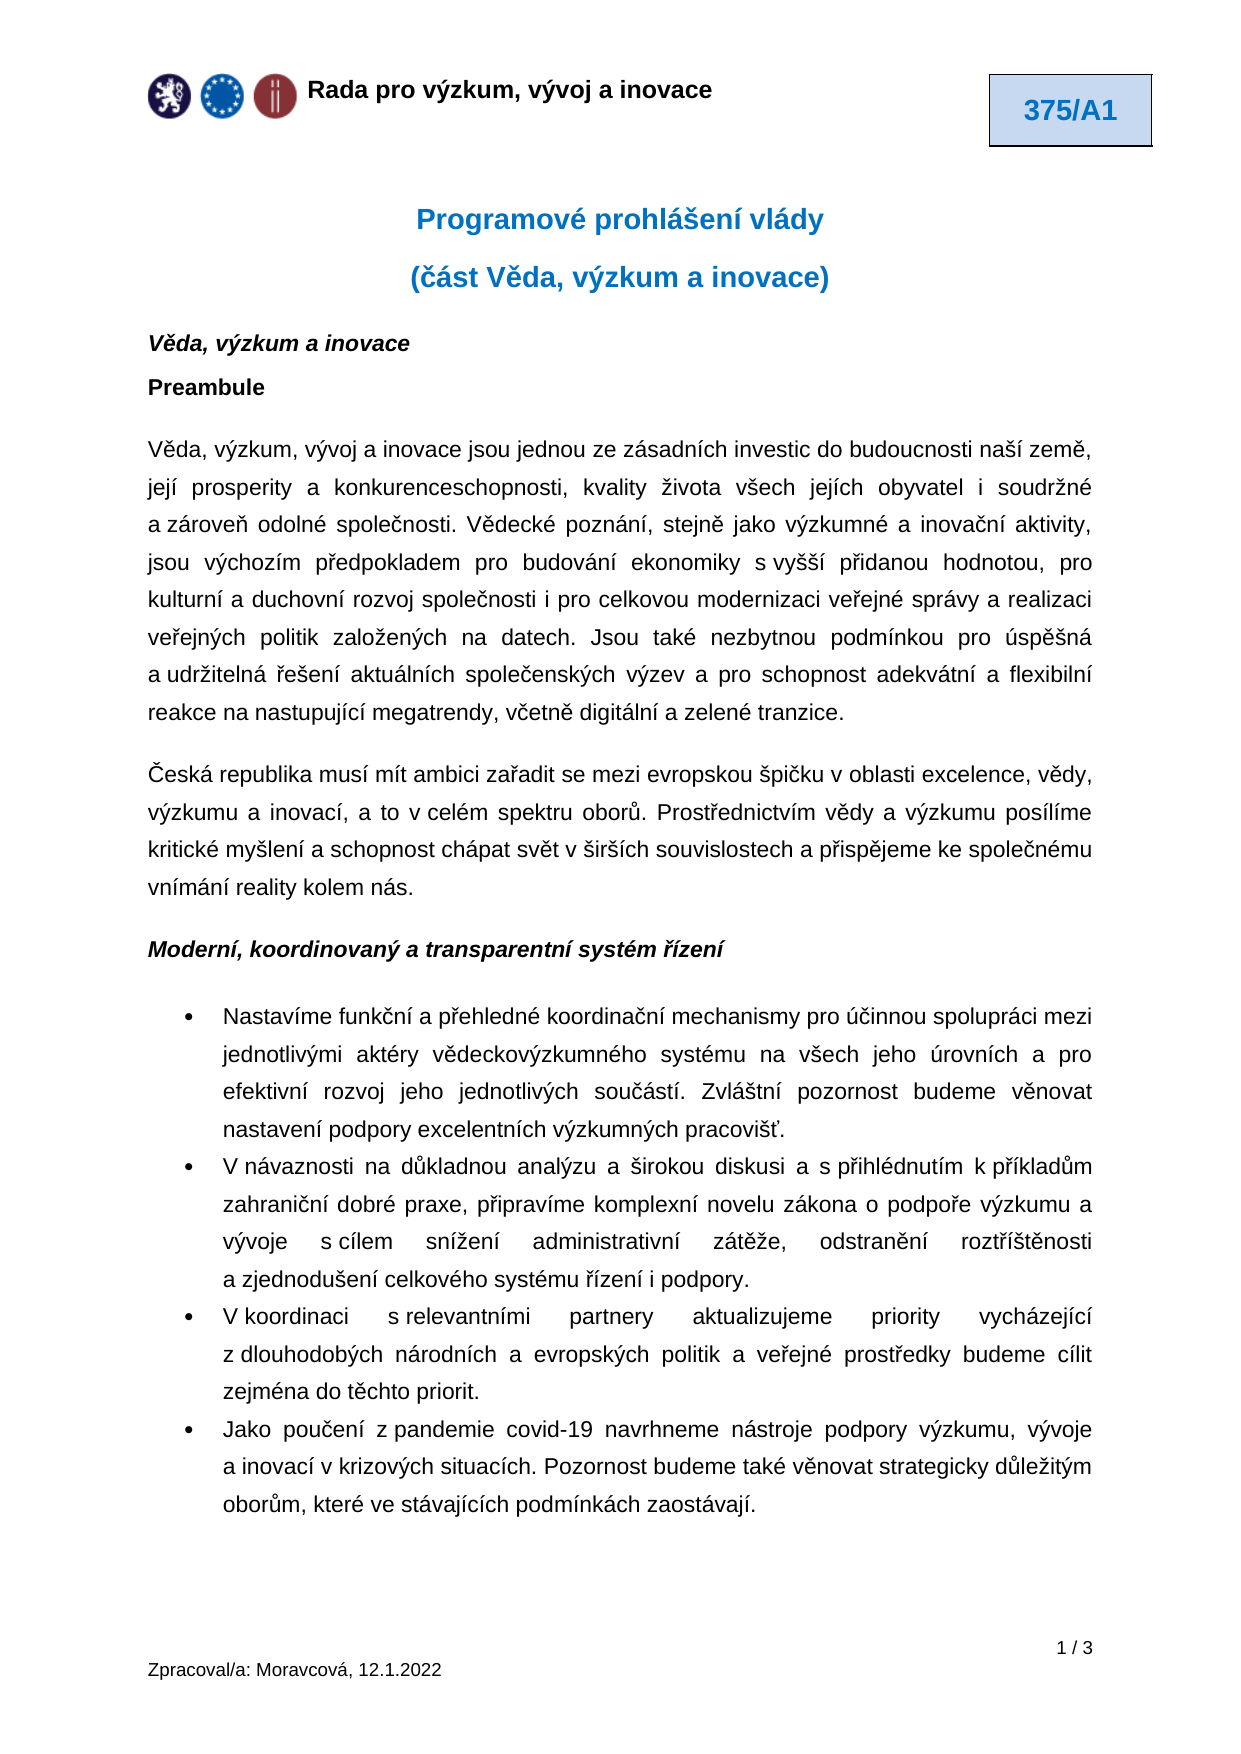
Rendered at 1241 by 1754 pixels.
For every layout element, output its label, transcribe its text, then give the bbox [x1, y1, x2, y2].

subtitle Věda, výzkum a inovace [148, 319, 1093, 356]
text Preambule [148, 363, 1093, 400]
list Nastavíme funkční a přehledné koordinační mechanismy pro účinnou spolupráci mezi jednotlivými aktéry vědeckovýzkumného systému na všech jeho úrovních a pro efektivní rozvoj jeho jednotlivých součástí. Zvláštní pozornost budeme věnovat nastavení podpory excelentních výzkumných pracovišť. [185, 992, 1093, 1142]
text Česká republika musí mít ambici zařadit se mezi evropskou špičku v oblasti excelence, vědy, výzkumu a inovací, a to v celém spektru oborů. Prostřednictvím vědy a výzkumu posílíme kritické myšlení a schopnost chápat svět v širších souvislostech a přispějeme ke společnému vnímání reality kolem nás. [148, 750, 1093, 900]
list Jako poučení z pandemie covid-19 navrhneme nástroje podpory výzkumu, vývoje a inovací v krizových situacích. Pozornost budeme také věnovat strategicky důležitým oborům, které ve stávajících podmínkách zaostávají. [185, 1404, 1093, 1517]
list V návaznosti na důkladnou analýzu a širokou diskusi a s přihlédnutím k příkladům zahraniční dobré praxe, připravíme komplexní novelu zákona o podpoře výzkumu a vývoje s cílem snížení administrativní zátěže, odstranění roztříštěnosti a zjednodušení celkového systému řízení i podpory. [185, 1142, 1093, 1292]
text (část Věda, výzkum a inovace) [148, 260, 1093, 294]
text Věda, výzkum, vývoj a inovace jsou jednou ze zásadních investic do budoucnosti naší země, její prosperity a konkurenceschopnosti, kvality života všech jejích obyvatel i soudržné a zároveň odolné společnosti. Vědecké poznání, stejně jako výzkumné a inovační aktivity, jsou výchozím předpokladem pro budování ekonomiky s vyšší přidanou hodnotou, pro kulturní a duchovní rozvoj společnosti i pro celkovou modernizaci veřejné správy a realizaci veřejných politik založených na datech. Jsou také nezbytnou podmínkou pro úspěšná a udržitelná řešení aktuálních společenských výzev a pro schopnost adekvátní a flexibilní reakce na nastupující megatrendy, včetně digitální a zelené tranzice. [148, 425, 1093, 725]
text Programové prohlášení vlády [148, 202, 1093, 235]
text Moderní, koordinovaný a transparentní systém řízení [148, 925, 1093, 963]
picture [147, 73, 298, 120]
list V koordinaci s relevantními partnery aktualizujeme priority vycházející z dlouhodobých národních a evropských politik a veřejné prostředky budeme cílit zejména do těchto priorit. [185, 1292, 1093, 1404]
